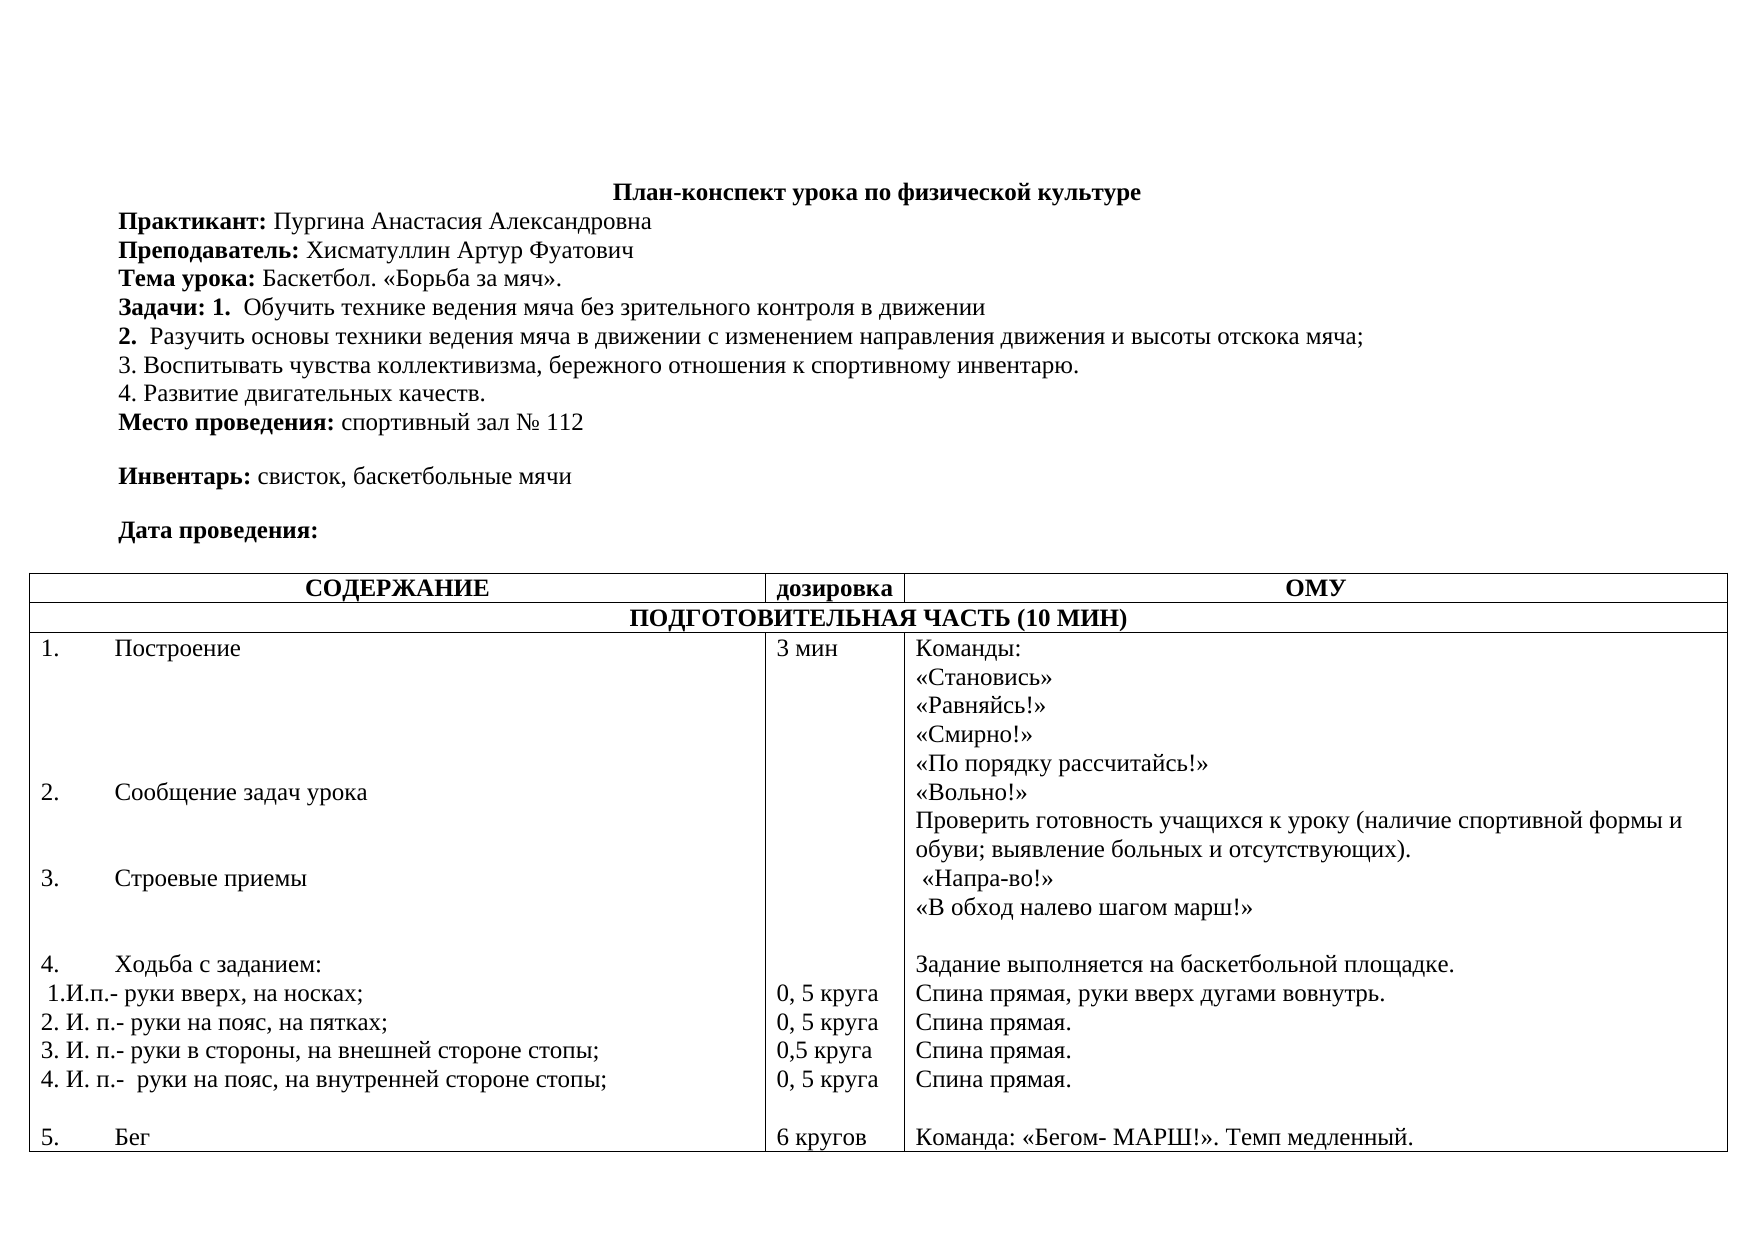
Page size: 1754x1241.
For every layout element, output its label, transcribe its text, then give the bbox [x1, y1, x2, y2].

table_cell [766, 633, 904, 1151]
text Инвентарь: свисток, баскетбольные мячи [118, 461, 1636, 490]
table_header СОДЕРЖАНИЕ [30, 574, 765, 602]
text Задачи: 1. Обучить технике ведения мяча без зрительного контроля в движении [118, 292, 1636, 321]
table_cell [30, 633, 765, 1151]
table_cell ПОДГОТОВИТЕЛЬНАЯ ЧАСТЬ (10 МИН) [30, 603, 1727, 632]
text Дата проведения: [118, 515, 1636, 544]
text Тема урока: Баскетбол. «Борьба за мяч». [118, 263, 1636, 292]
text 3. Воспитывать чувства коллективизма, бережного отношения к спортивному инвентарю. [118, 350, 1636, 378]
text 4. Развитие двигательных качеств. [118, 378, 1636, 407]
text Практикант: Пургина Анастасия Александровна [118, 206, 1636, 235]
text Место проведения: спортивный зал № 112 [118, 407, 1636, 436]
text План-конспект урока по физической культуре [118, 177, 1636, 206]
text 2. Разучить основы техники ведения мяча в движении с изменением направления движения и высоты отскока мяча; [118, 321, 1636, 350]
table_header дозировка [766, 574, 904, 602]
text Преподаватель: Хисматуллин Артур Фуатович [118, 235, 1636, 263]
table_header ОМУ [905, 574, 1727, 602]
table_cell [905, 633, 1727, 1151]
